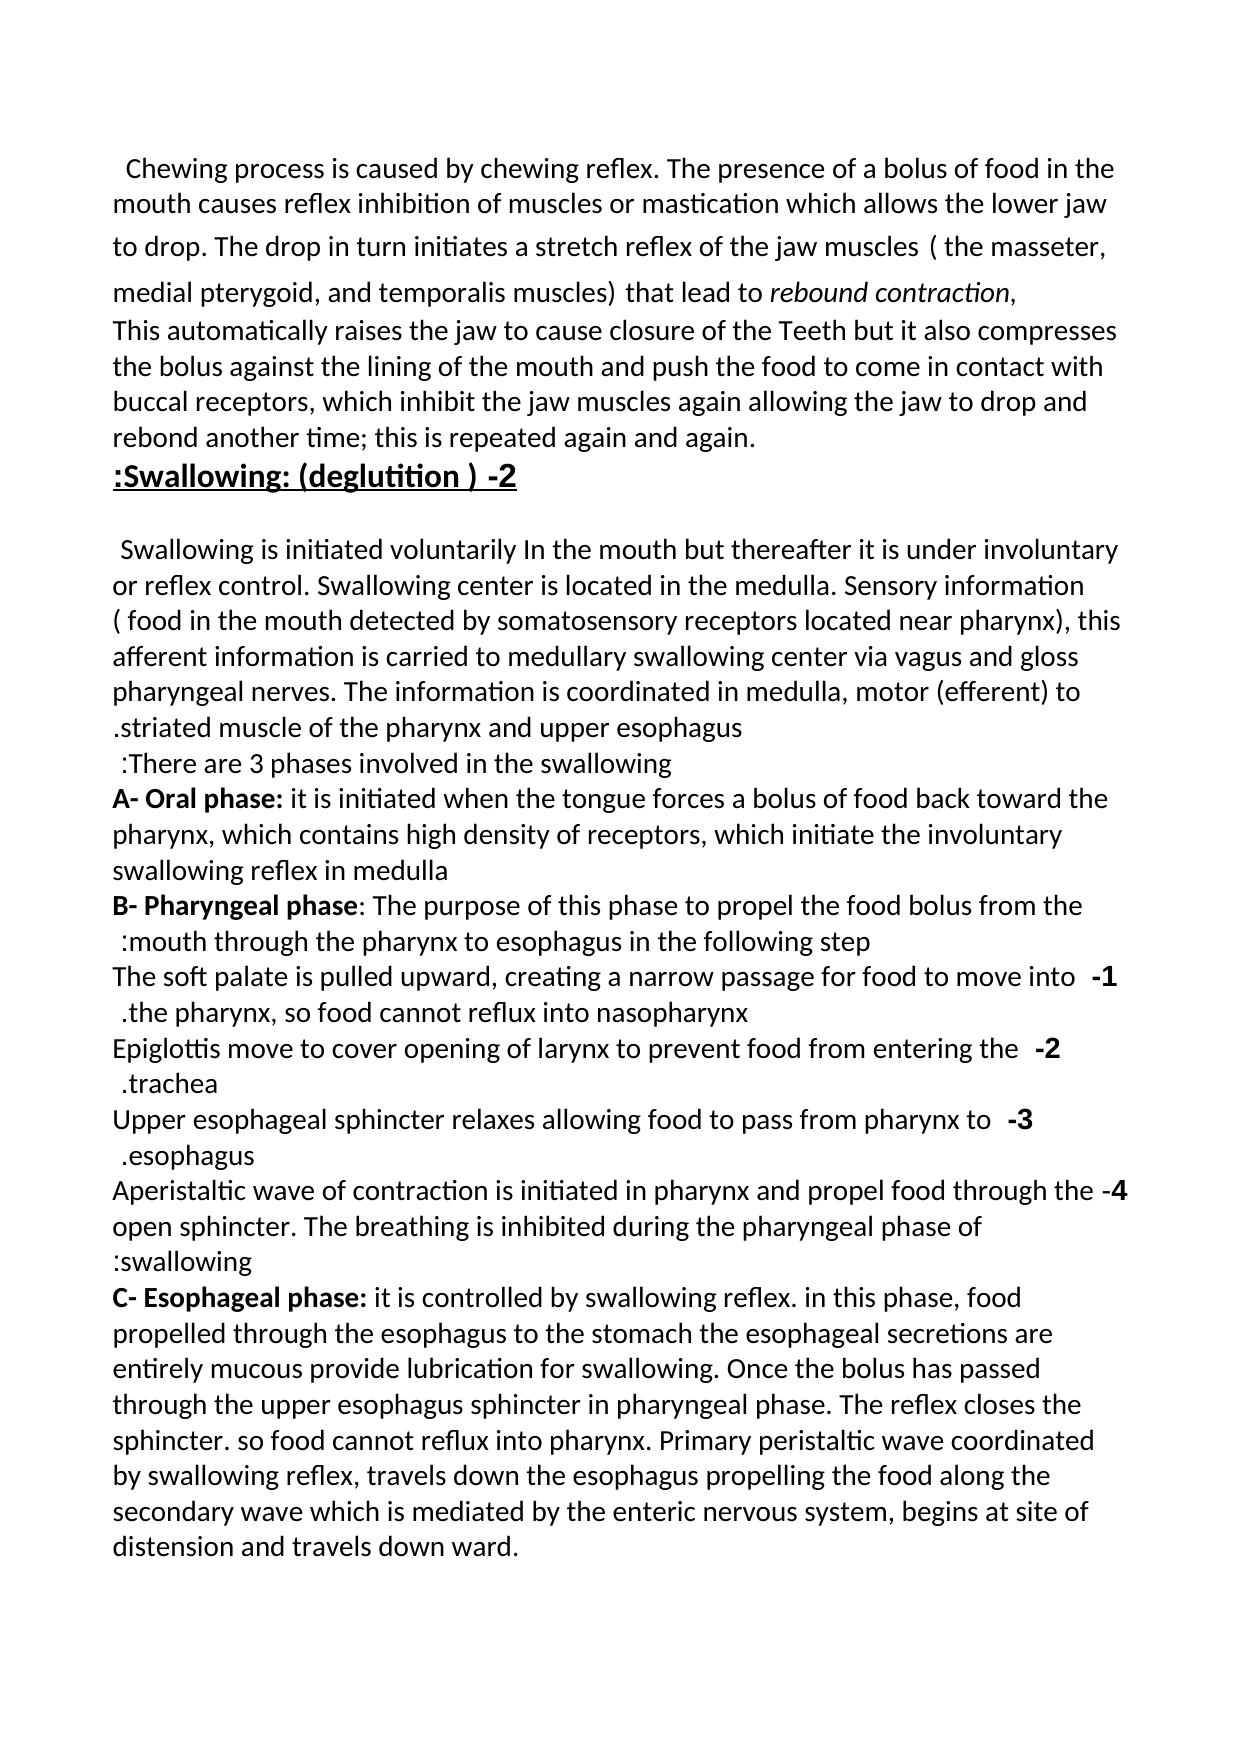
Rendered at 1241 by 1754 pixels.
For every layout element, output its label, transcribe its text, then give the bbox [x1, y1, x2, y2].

text or reflex control. Swallowing center is located in the medulla. Sensory information ( food in the mouth detected by somatosensory receptors located near pharynx), this afferent information is carried to medullary swallowing center via vagus and gloss pharyngeal nerves. The information is coordinated in medulla, motor (efferent) to striated muscle of the pharynx and upper esophagus. [112, 567, 1128, 745]
text 2- Swallowing: (deglutition ): [112, 454, 1128, 495]
text 4-Aperistaltic wave of contraction is initiated in pharynx and propel food through the open sphincter. The breathing is inhibited during the pharyngeal phase of swallowing: [112, 1172, 1128, 1279]
text C- Esophageal phase: it is controlled by swallowing reflex. in this phase, food propelled through the esophagus to the stomach the esophageal secretions are entirely mucous provide lubrication for swallowing. Once the bolus has passed through the upper esophagus sphincter in pharyngeal phase. The reflex closes the sphincter. so food cannot reflux into pharynx. Primary peristaltic wave coordinated by swallowing reflex, travels down the esophagus propelling the food along the secondary wave which is mediated by the enteric nervous system, begins at site of distension and travels down ward. [112, 1279, 1128, 1564]
text Swallowing is initiated voluntarily In the mouth but thereafter it is under involuntary [112, 531, 1128, 567]
text Chewing process is caused by chewing reflex. The presence of a bolus of food in the mouth causes reflex inhibition of muscles or mastication which allows the lower jaw to drop. The drop in turn initiates a stretch reflex of the jaw muscles ( the masseter, medial pterygoid, and temporalis muscles) that lead to rebound contraction, [112, 150, 1128, 312]
text 3- Upper esophageal sphincter relaxes allowing food to pass from pharynx to esophagus. [112, 1101, 1128, 1172]
text B- Pharyngeal phase: The purpose of this phase to propel the food bolus from the mouth through the pharynx to esophagus in the following step: [112, 887, 1128, 958]
text This automatically raises the jaw to cause closure of the Teeth but it also compresses the bolus against the lining of the mouth and push the food to come in contact with buccal receptors, which inhibit the jaw muscles again allowing the jaw to drop and rebond another time; this is repeated again and again. [112, 312, 1128, 454]
text 2- Epiglottis move to cover opening of larynx to prevent food from entering the trachea. [112, 1030, 1128, 1101]
text A- Oral phase: it is initiated when the tongue forces a bolus of food back toward the pharynx, which contains high density of receptors, which initiate the involuntary swallowing reflex in medulla [112, 780, 1128, 887]
text 1- The soft palate is pulled upward, creating a narrow passage for food to move into the pharynx, so food cannot reflux into nasopharynx. [112, 958, 1128, 1030]
text There are 3 phases involved in the swallowing: [112, 745, 1128, 780]
